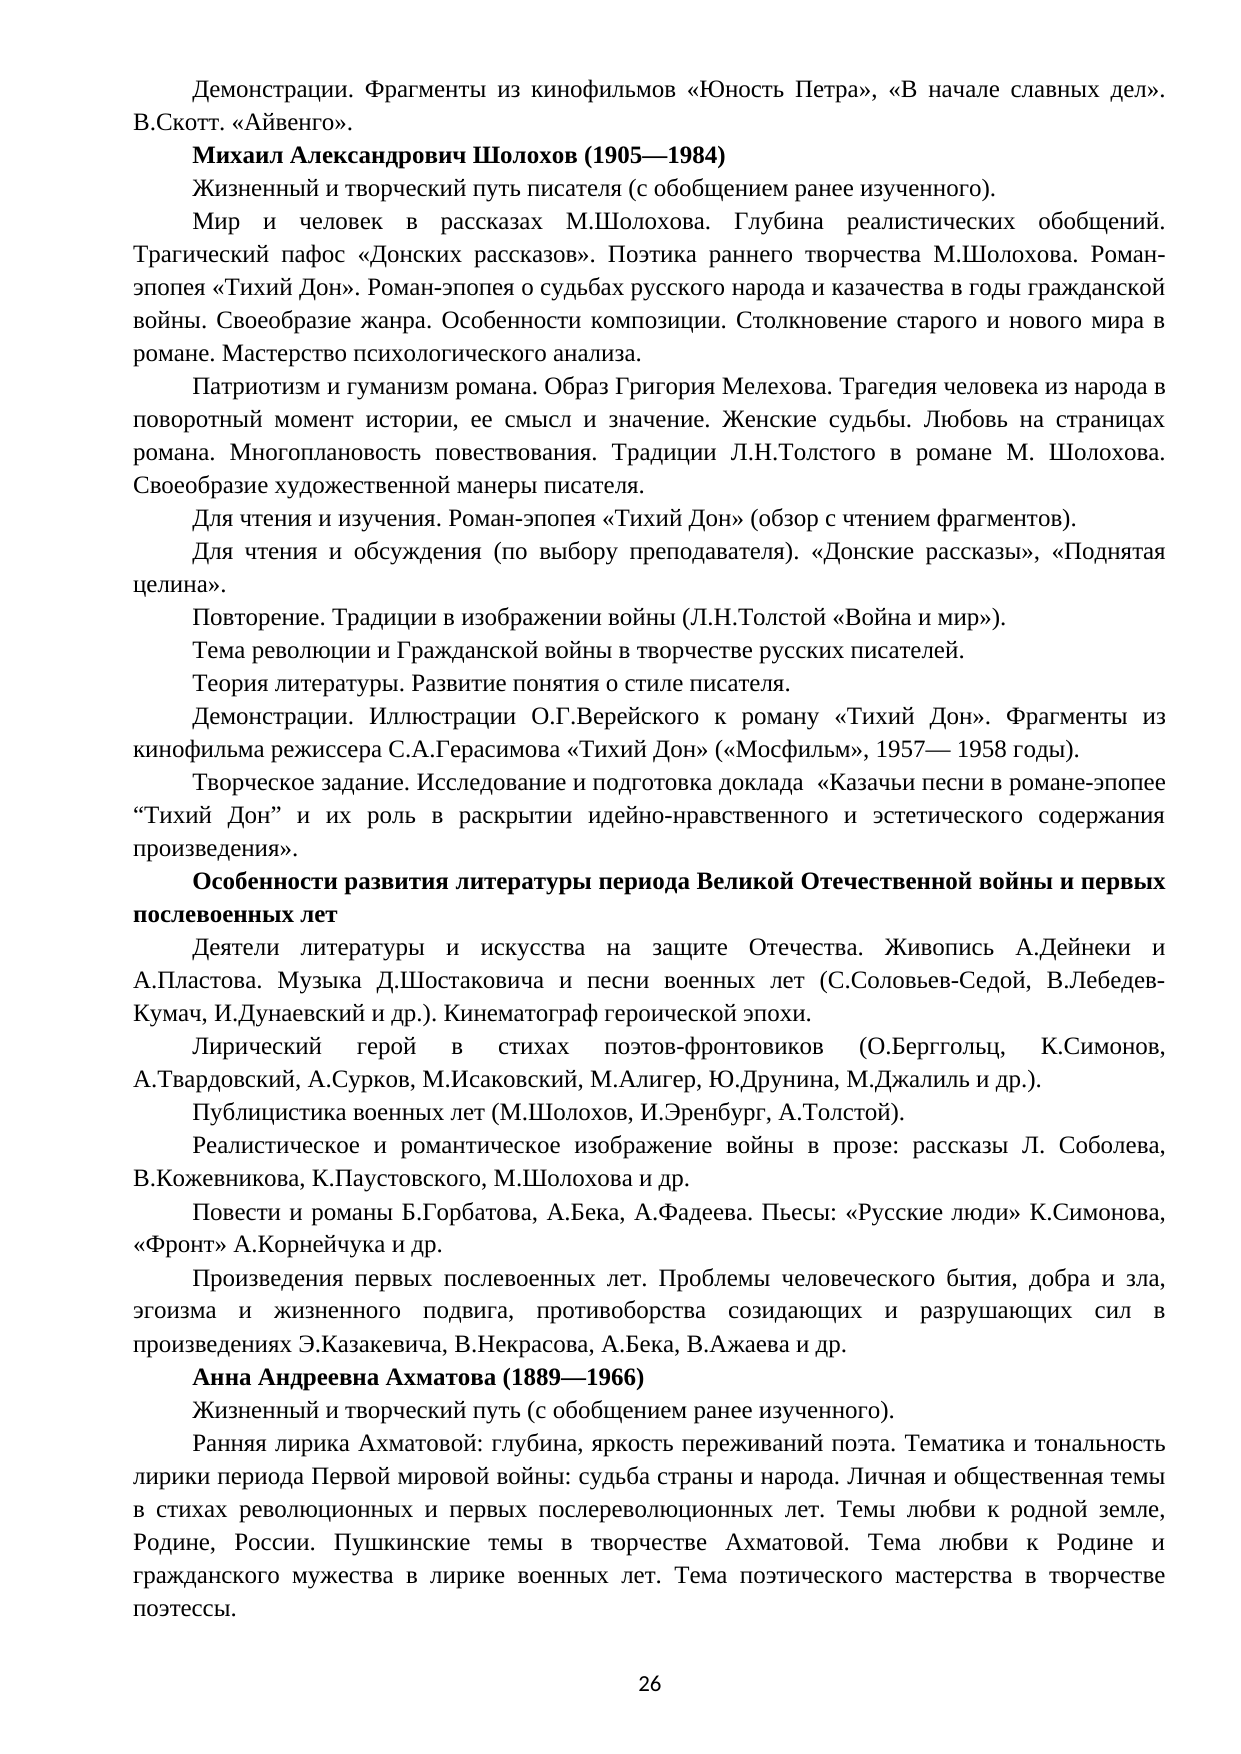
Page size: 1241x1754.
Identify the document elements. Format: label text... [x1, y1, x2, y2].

text Жизненный и творческий путь писателя (с обобщением ранее изученного). [133, 173, 1167, 202]
text Ранняя лирика Ахматовой: глубина, яркость переживаний поэта. Тематика и тональность лирики периода Первой мировой войны: судьба страны и народа. Личная и общественная темы в стихах революционных и первых послереволюционных лет. Темы любви к родной земле, Родине, России. Пушкинские темы в творчестве Ахматовой. Тема любви к Родине и гражданского мужества в лирике военных лет. Тема поэтического мастерства в творчестве поэтессы. [133, 1428, 1167, 1622]
text Тема революции и Гражданской войны в творчестве русских писателей. [133, 635, 1167, 664]
text Теория литературы. Развитие понятия о стиле писателя. [133, 668, 1167, 697]
text Особенности развития литературы периода Великой Отечественной войны и первых послевоенных лет [133, 866, 1167, 928]
text Повторение. Традиции в изображении войны (Л.Н.Толстой «Война и мир»). [133, 602, 1167, 631]
text Деятели литературы и искусства на защите Отечества. Живопись А.Дейнеки и А.Пластова. Музыка Д.Шостаковича и песни военных лет (С.Соловьев-Седой, В.Лебедев-Кумач, И.Дунаевский и др.). Кинематограф героической эпохи. [133, 932, 1167, 1027]
text Для чтения и изучения. Роман-эпопея «Тихий Дон» (обзор с чтением фрагментов). [133, 503, 1167, 532]
text Мир и человек в рассказах М.Шолохова. Глубина реалистических обобщений. Трагический пафос «Донских рассказов». Поэтика раннего творчества М.Шолохова. Роман-эпопея «Тихий Дон». Роман-эпопея о судьбах русского народа и казачества в годы гражданской войны. Своеобразие жанра. Особенности композиции. Столкновение старого и нового мира в романе. Мастерство психологического анализа. [133, 206, 1167, 367]
text Для чтения и обсуждения (по выбору преподавателя). «Донские рассказы», «Поднятая целина». [133, 536, 1167, 598]
text Демонстрации. Фрагменты из кинофильмов «Юность Петра», «В начале славных дел». В.Скотт. «Айвенго». [133, 74, 1167, 136]
text Реалистическое и романтическое изображение войны в прозе: рассказы Л. Соболева, В.Кожевникова, К.Паустовского, М.Шолохова и др. [133, 1131, 1167, 1192]
text Жизненный и творческий путь (с обобщением ранее изученного). [133, 1395, 1167, 1423]
text Анна Андреевна Ахматова (1889—1966) [133, 1362, 1167, 1390]
text Демонстрации. Иллюстрации О.Г.Верейского к роману «Тихий Дон». Фрагменты из кинофильма режиссера С.А.Герасимова «Тихий Дон» («Мосфильм», 1957— 1958 годы). [133, 701, 1167, 763]
text Творческое задание. Исследование и подготовка доклада «Казачьи песни в романе-эпопее “Тихий Дон” и их роль в раскрытии идейно-нравственного и эстетического содержания произведения». [133, 767, 1167, 862]
text Михаил Александрович Шолохов (1905—1984) [133, 140, 1167, 169]
text Публицистика военных лет (М.Шолохов, И.Эренбург, А.Толстой). [133, 1097, 1167, 1126]
text Произведения первых послевоенных лет. Проблемы человеческого бытия, добра и зла, эгоизма и жизненного подвига, противоборства созидающих и разрушающих сил в произведениях Э.Казакевича, В.Некрасова, А.Бека, В.Ажаева и др. [133, 1263, 1167, 1357]
text Патриотизм и гуманизм романа. Образ Григория Мелехова. Трагедия человека из народа в поворотный момент истории, ее смысл и значение. Женские судьбы. Любовь на страницах романа. Многоплановость повествования. Традиции Л.Н.Толстого в романе М. Шолохова. Своеобразие художественной манеры писателя. [133, 371, 1167, 499]
text Повести и романы Б.Горбатова, А.Бека, А.Фадеева. Пьесы: «Русские люди» К.Симонова, «Фронт» А.Корнейчука и др. [133, 1197, 1167, 1258]
text Лирический герой в стихах поэтов-фронтовиков (О.Берггольц, К.Симонов, А.Твардовский, А.Сурков, М.Исаковский, М.Алигер, Ю.Друнина, М.Джалиль и др.). [133, 1031, 1167, 1093]
